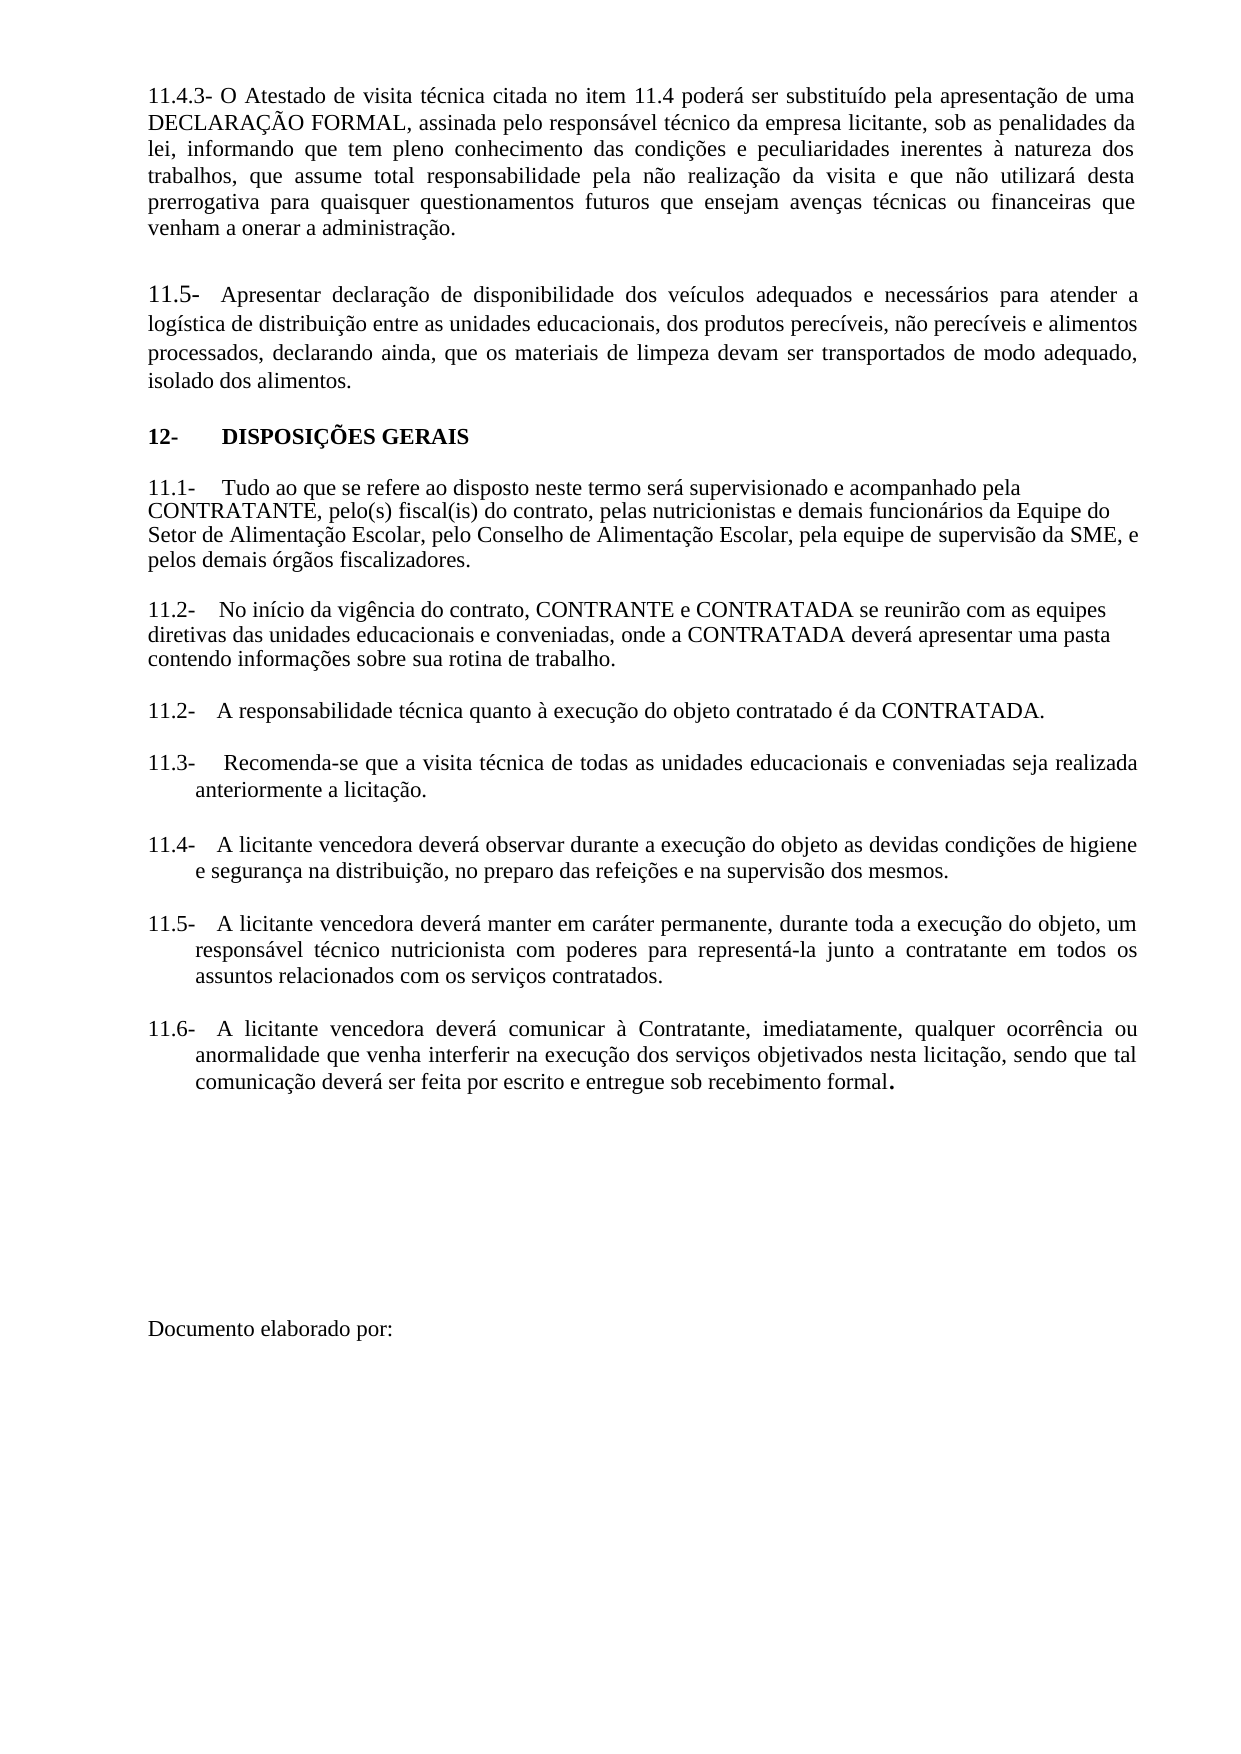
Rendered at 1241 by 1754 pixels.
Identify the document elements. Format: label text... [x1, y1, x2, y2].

list A licitante vencedora deverá manter em caráter permanente, durante toda a execução do objeto, um responsável técnico nutricionista com poderes para representá-la junto a contratante em todos os assuntos relacionados com os serviços contratados. [148, 910, 1139, 989]
list A responsabilidade técnica quanto à execução do objeto contratado é da CONTRATADA. [148, 697, 1139, 723]
list A licitante vencedora deverá observar durante a execução do objeto as devidas condições de higiene e segurança na distribuição, no preparo das refeições e na supervisão dos mesmos. [148, 831, 1139, 883]
list No início da vigência do contrato, CONTRANTE e CONTRATADA se reunirão com as equipes diretivas das unidades educacionais e conveniadas, onde a CONTRATADA deverá apresentar uma pasta contendo informações sobre sua rotina de trabalho. [148, 598, 1139, 672]
list A licitante vencedora deverá comunicar à Contratante, imediatamente, qualquer ocorrência ou anormalidade que venha interferir na execução dos serviços objetivados nesta licitação, sendo que tal comunicação deverá ser feita por escrito e entregue sob recebimento formal. [148, 1015, 1139, 1094]
list Tudo ao que se refere ao disposto neste termo será supervisionado e acompanhado pela CONTRATANTE, pelo(s) fiscal(is) do contrato, pelas nutricionistas e demais funcionários da Equipe do Setor de Alimentação Escolar, pelo Conselho de Alimentação Escolar, pela equipe de supervisão da SME, e pelos demais órgãos fiscalizadores. [148, 476, 1139, 572]
text Documento elaborado por: [148, 1315, 1139, 1342]
list 11.4.3- O Atestado de visita técnica citada no item 11.4 poderá ser substituído pela apresentação de uma DECLARAÇÃO FORMAL, assinada pelo responsável técnico da empresa licitante, sob as penalidades da lei, informando que tem pleno conhecimento das condições e peculiaridades inerentes à natureza dos trabalhos, que assume total responsabilidade pela não realização da visita e que não utilizará desta prerrogativa para quaisquer questionamentos futuros que ensejam avenças técnicas ou financeiras que venham a onerar a administração. [148, 83, 1137, 241]
list DISPOSIÇÕES GERAIS [148, 423, 1139, 449]
list Recomenda-se que a visita técnica de todas as unidades educacionais e conveniadas seja realizada anteriormente a licitação. [148, 749, 1139, 802]
list Apresentar declaração de disponibilidade dos veículos adequados e necessários para atender a logística de distribuição entre as unidades educacionais, dos produtos perecíveis, não perecíveis e alimentos processados, declarando ainda, que os materiais de limpeza devam ser transportados de modo adequado, isolado dos alimentos. [148, 279, 1139, 393]
